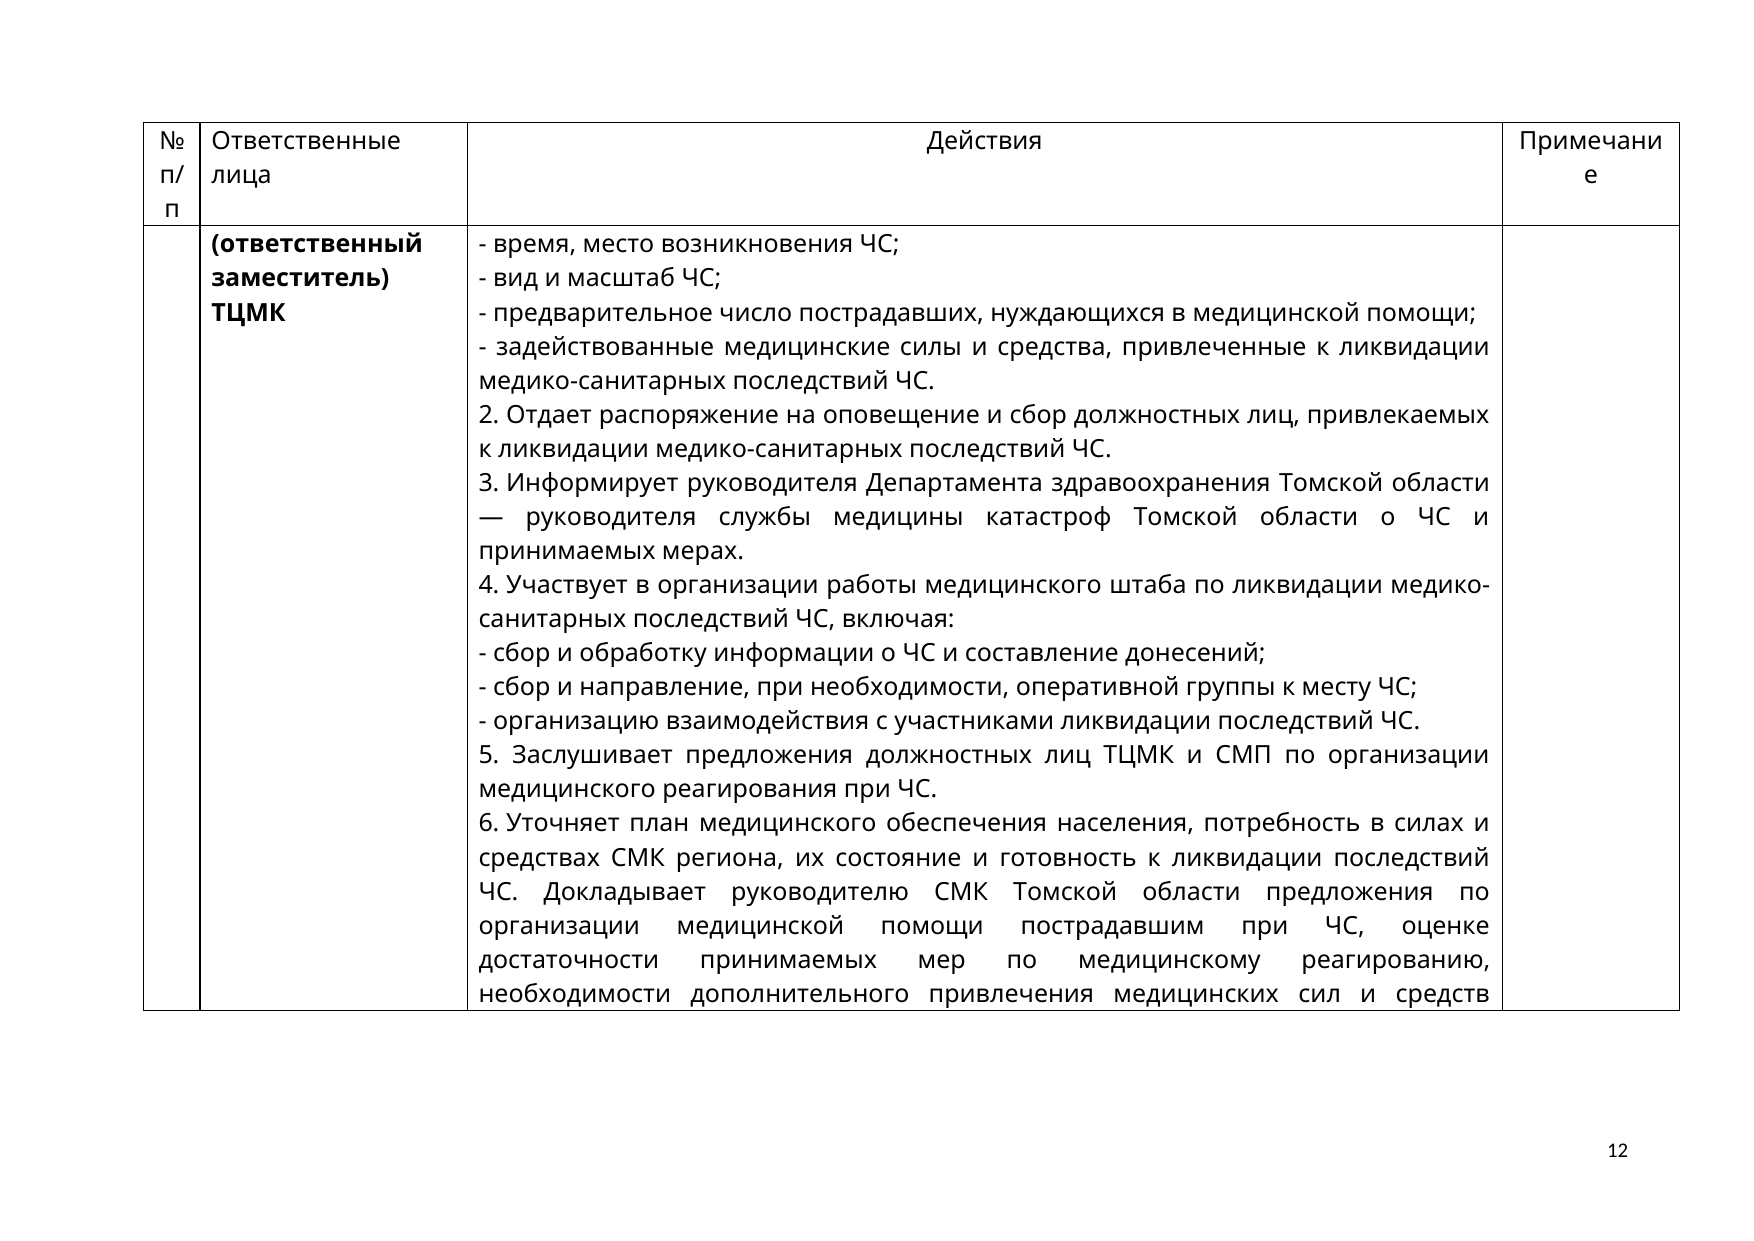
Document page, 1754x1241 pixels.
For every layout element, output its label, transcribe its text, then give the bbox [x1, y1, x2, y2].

table_header Примечание [1503, 123, 1679, 225]
table_header Ответственные лица [201, 123, 467, 225]
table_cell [201, 226, 467, 1009]
table_cell [144, 226, 199, 1009]
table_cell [468, 226, 1502, 1009]
table_cell [1503, 226, 1679, 1009]
table_header № п/п [144, 123, 199, 225]
table_header Действия [468, 123, 1502, 225]
